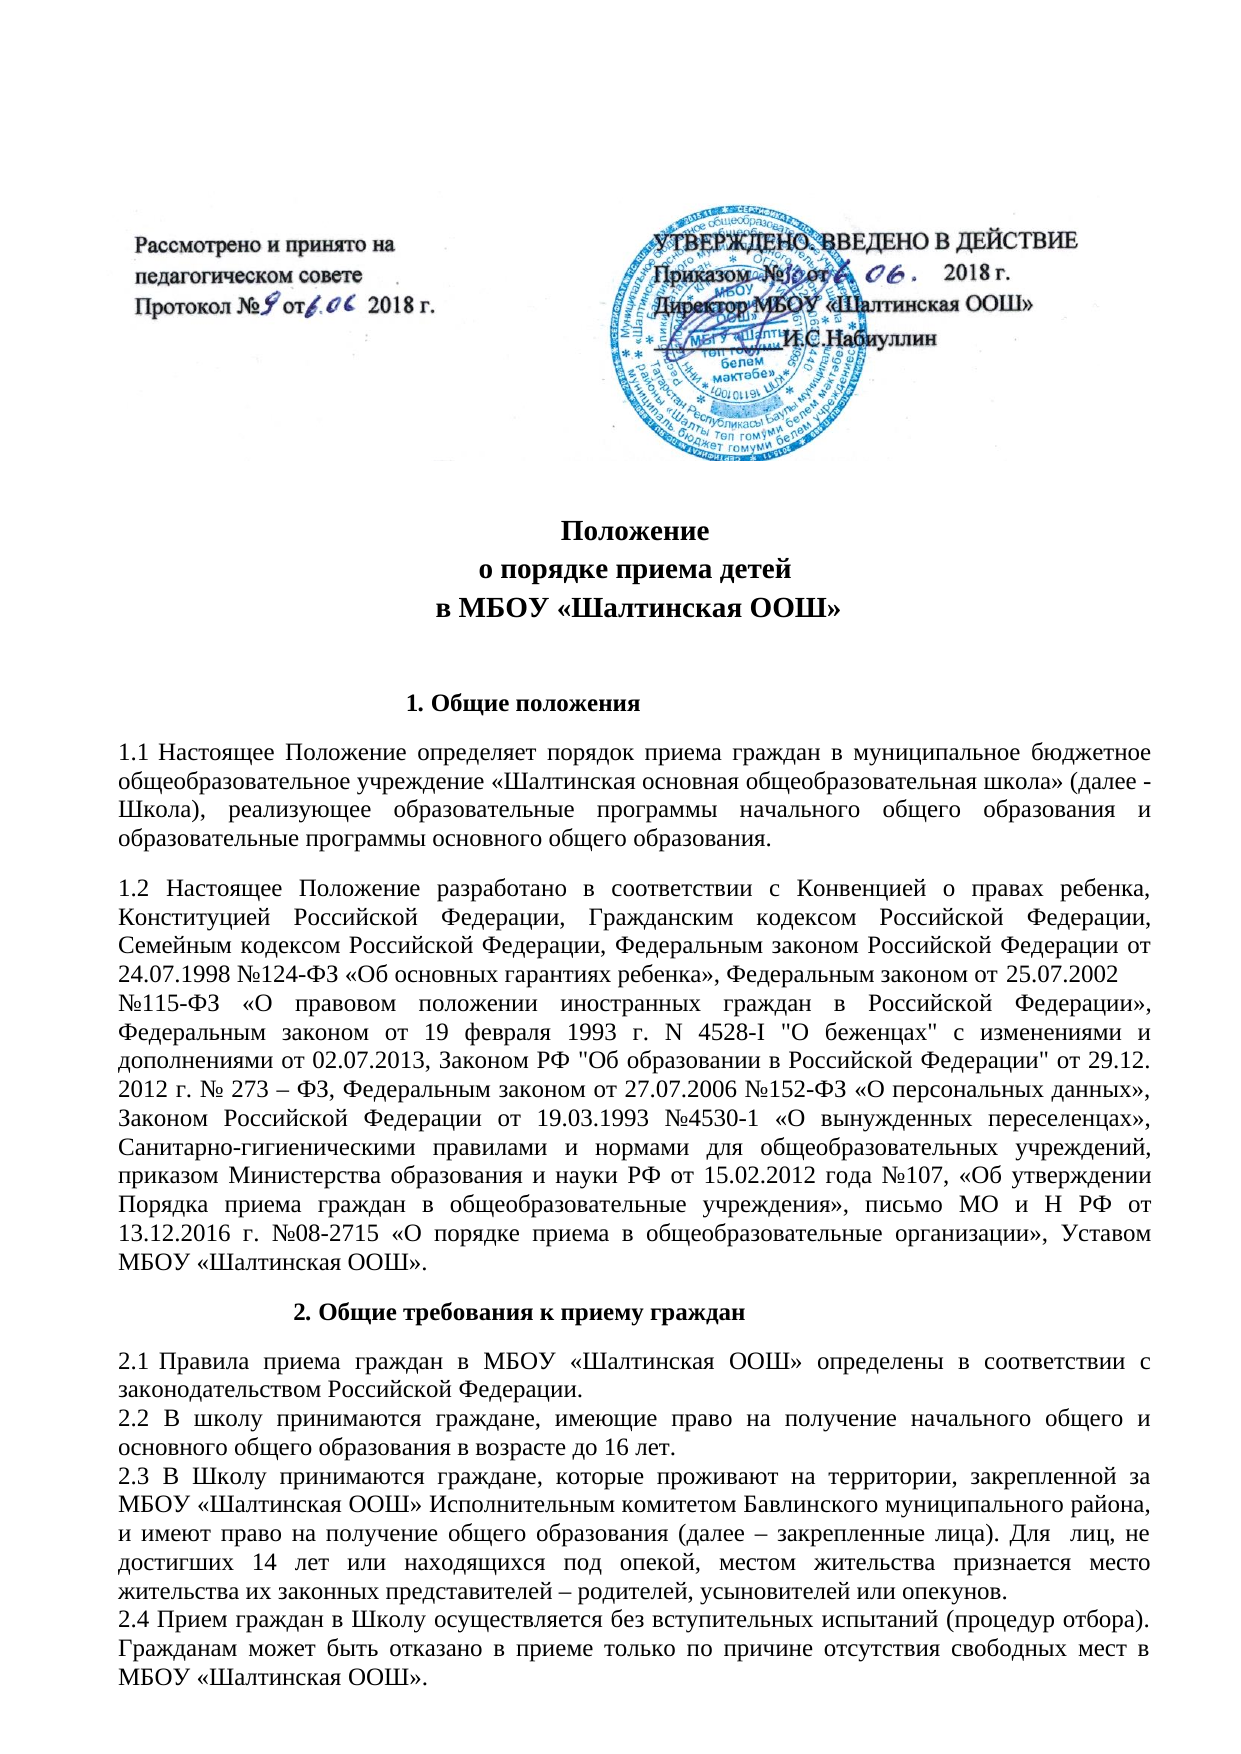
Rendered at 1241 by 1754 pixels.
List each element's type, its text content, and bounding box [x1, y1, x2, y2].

list Настоящее Положение разработано в соответствии с Конвенцией о правах ребенка, Конституцией Российской Федерации, Гражданским кодексом Российской Федерации, Семейным кодексом Российской Федерации, Федеральным законом Российской Федерации от 24.07.1998 №124-ФЗ «Об основных гарантиях ребенка», Федеральным законом от 25.07.2002 [118, 873, 1152, 988]
text о порядке приема детей [397, 551, 873, 585]
text №115-ФЗ «О правовом положении иностранных граждан в Российской Федерации», Федеральным законом от 19 февраля 1993 г. N 4528-I "О беженцах" с изменениями и дополнениями от 02.07.2013, Законом РФ "Об образовании в Российской Федерации" от 29.12. 2012 г. № 273 – ФЗ, Федеральным законом от 27.07.2006 №152-ФЗ «О персональных данных», Законом Российской Федерации от 19.03.1993 №4530-1 «О вынужденных переселенцах», Санитарно-гигиеническими правилами и нормами для общеобразовательных учреждений, приказом Министерства образования и науки РФ от 15.02.2012 года №107, «Об утверждении Порядка приема граждан в общеобразовательные учреждения», письмо МО и Н РФ от 13.12.2016 г. №08-2715 «О порядке приема в общеобразовательные организации», Уставом МБОУ «Шалтинская ООШ». [118, 988, 1152, 1275]
list В Школу принимаются граждане, которые проживают на территории, закрепленной за МБОУ «Шалтинская ООШ» Исполнительным комитетом Бавлинского муниципального района, и имеют право на получение общего образования (далее – закрепленные лица). Для лиц, не достигших 14 лет или находящихся под опекой, местом жительства признается место жительства их законных представителей – родителей, усыновителей или опекунов. [118, 1461, 1152, 1604]
list В школу принимаются граждане, имеющие право на получение начального общего и основного общего образования в возрасте до 16 лет. [118, 1403, 1152, 1461]
subtitle Положение [397, 513, 873, 546]
subtitle Общие требования к приему граждан [293, 1297, 1165, 1326]
list Правила приема граждан в МБОУ «Шалтинская ООШ» определены в соответствии с законодательством Российской Федерации. [118, 1346, 1152, 1403]
picture [106, 191, 1100, 461]
subtitle Общие положения [406, 688, 1165, 717]
list Настоящее Положение определяет порядок приема граждан в муниципальное бюджетное общеобразовательное учреждение «Шалтинская основная общеобразовательная школа» (далее -Школа), реализующее образовательные программы начального общего образования и образовательные программы основного общего образования. [118, 737, 1152, 852]
text в МБОУ «Шалтинская ООШ» [404, 590, 873, 623]
list Прием граждан в Школу осуществляется без вступительных испытаний (процедур отбора). Гражданам может быть отказано в приеме только по причине отсутствия свободных мест в МБОУ «Шалтинская ООШ». [118, 1604, 1151, 1691]
